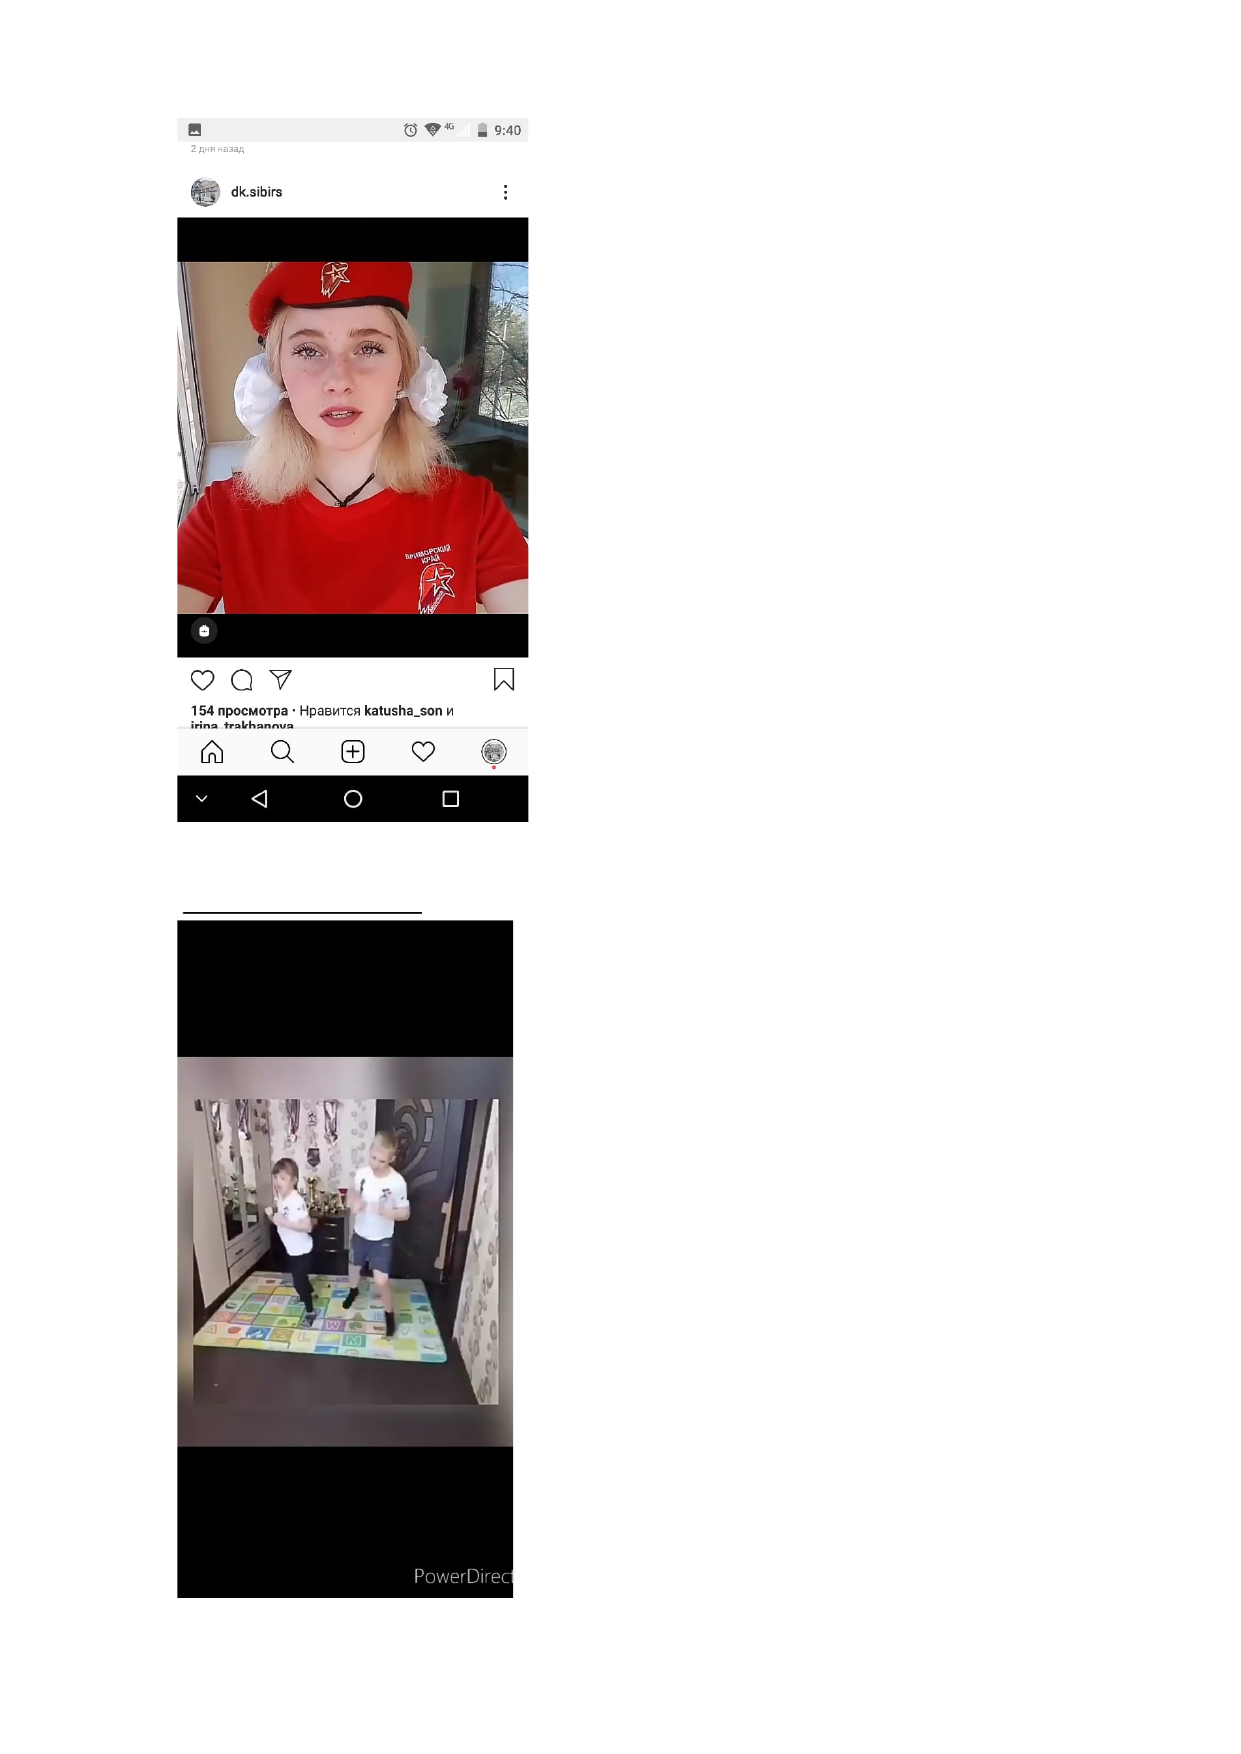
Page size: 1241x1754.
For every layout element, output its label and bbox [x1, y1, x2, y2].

picture [177, 905, 514, 1598]
picture [177, 118, 529, 822]
